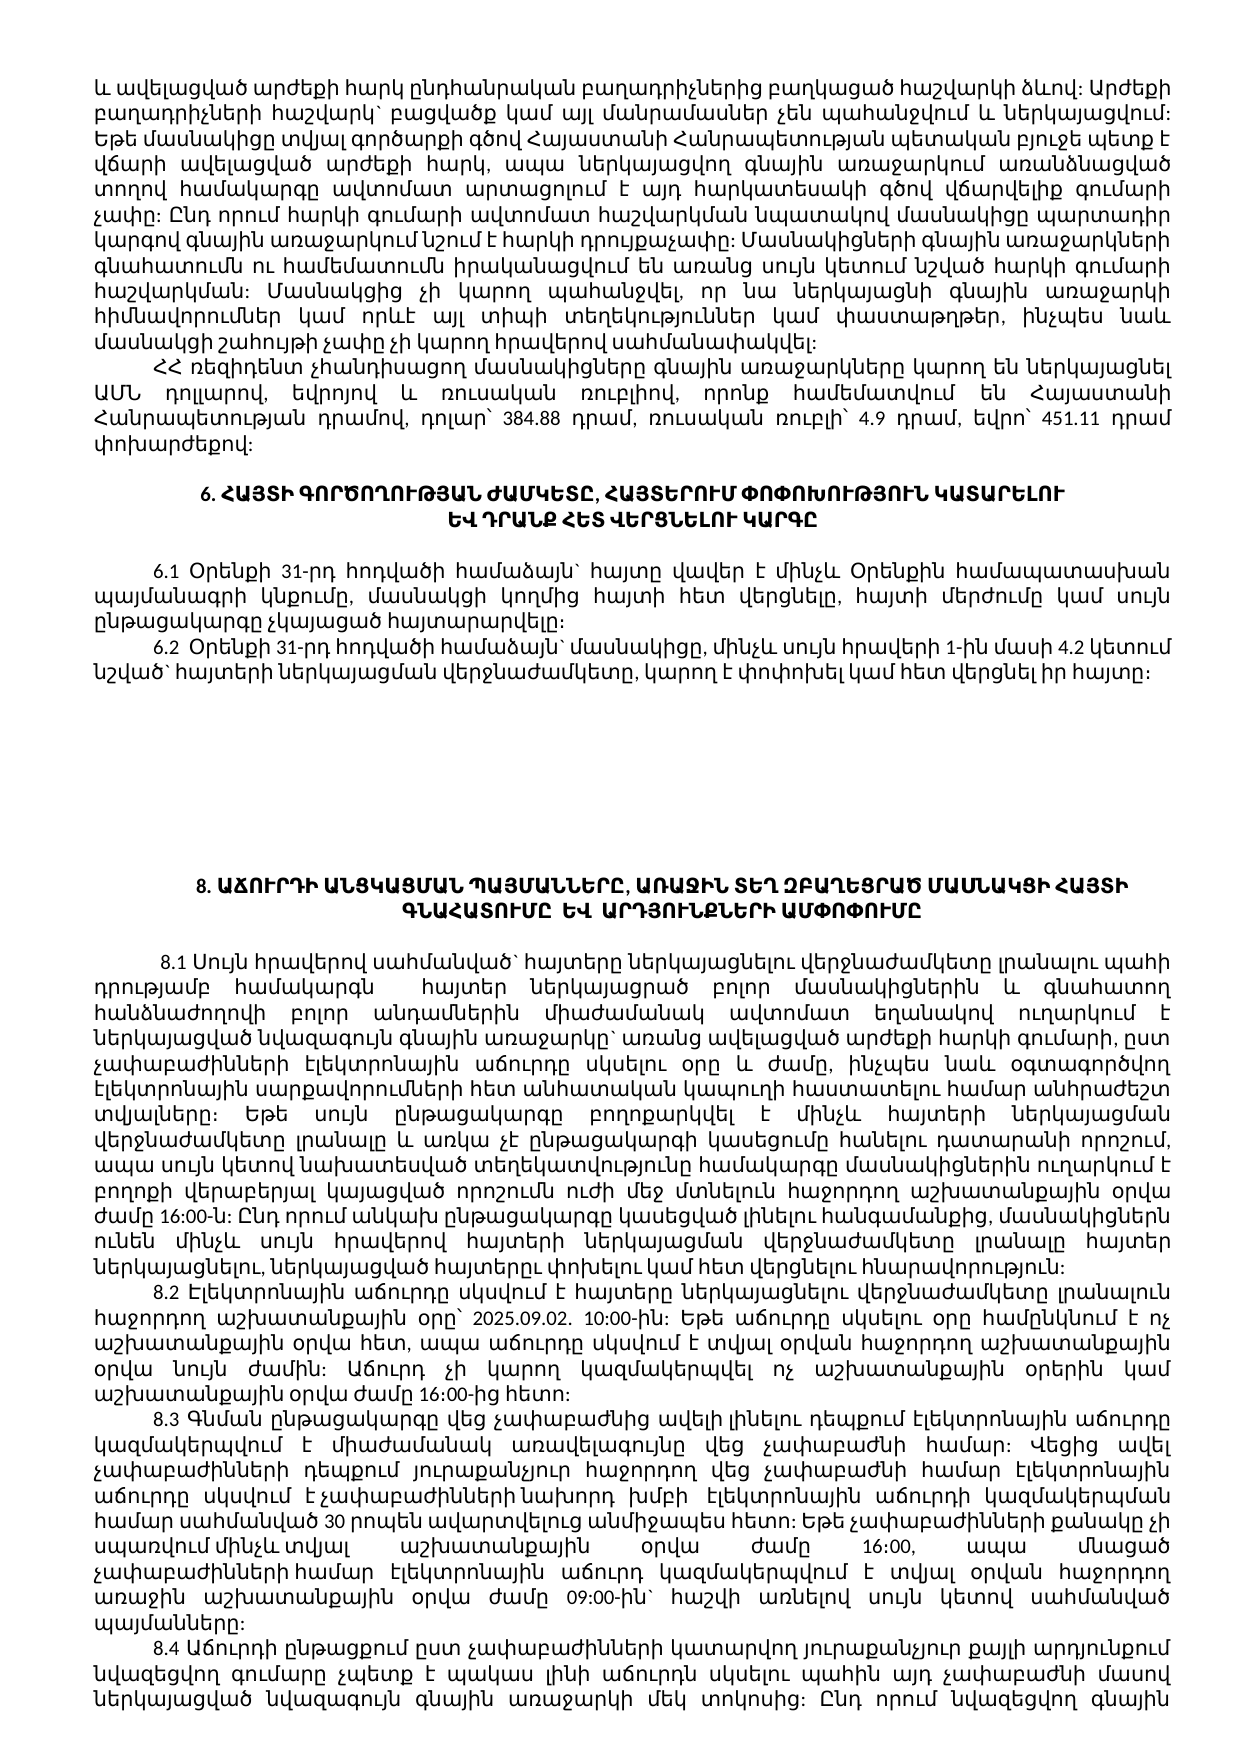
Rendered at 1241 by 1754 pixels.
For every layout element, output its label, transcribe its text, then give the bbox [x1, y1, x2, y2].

text 6. ՀԱՅՏԻ ԳՈՐԾՈՂՈՒԹՅԱՆ ԺԱՄԿԵՏԸ, ՀԱՅՏԵՐՈՒՄ ՓՈՓՈԽՈՒԹՅՈՒՆ ԿԱՏԱՐԵԼՈՒ [94, 482, 1171, 507]
text 8. ԱՃՈՒՐԴԻ ԱՆՑԿԱՑՄԱՆ ՊԱՅՄԱՆՆԵՐԸ, ԱՌԱՋԻՆ ՏԵՂ ԶԲԱՂԵՑՐԱԾ ՄԱՍՆԱԿՑԻ ՀԱՅՏԻ [94, 873, 1171, 898]
text 6.2 Օրենքի 31-րդ հոդվածի համաձայն` մասնակիցը, մինչև սույն հրավերի 1-ին մասի 4.2 կետում նշված` հայտերի ներկայացման վերջնաժամկետը, կարող է փոփոխել կամ հետ վերցնել իր հայտը։ [94, 634, 1171, 685]
text ՀՀ ռեզիդենտ չհանդիսացող մասնակիցները գնային առաջարկները կարող են ներկայացնել ԱՄՆ դոլլարով, եվրոյով և ռուսական ռուբլիով, որոնք համեմատվում են Հայաստանի Հանրապետության դրամով, դոլար՝ 384.88 դրամ, ռուսական ռուբլի՝ 4.9 դրամ, եվրո՝ 451.11 դրամ փոխարժեքով: [94, 354, 1171, 456]
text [94, 75, 1171, 354]
text 8.2 Էլեկտրոնային աճուրդը սկսվում է հայտերը ներկայացնելու վերջնաժամկետը լրանալուն հաջորդող աշխատանքային օրը՝ 2025.09.02. 10:00 -ին: Եթե աճուրդը սկսելու օրը համընկնում է ոչ աշխատանքային օրվա հետ, ապա աճուրդը սկսվում է տվյալ օրվան հաջորդող աշխատանքային օրվա նույն ժամին: Աճուրդ չի կարող կազմակերպվել ոչ աշխատանքային օրերին կամ աշխատանքային օրվա ժամը 16։00-ից հետո: [94, 1279, 1171, 1407]
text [94, 1635, 1171, 1712]
text 8.1 Սույն հրավերով սահմանված` հայտերը ներկայացնելու վերջնաժամկետը լրանալու պահի դրությամբ համակարգն հայտեր ներկայացրած բոլոր մասնակիցներին և գնահատող հանձնաժողովի բոլոր անդամներին միաժամանակ ավտոմատ եղանակով ուղարկում է ներկայացված նվազագույն գնային առաջարկը` առանց ավելացված արժեքի հարկի գումարի, ըստ չափաբաժինների էլեկտրոնային աճուրդը սկսելու օրը և ժամը, ինչպես նաև օգտագործվող էլեկտրոնային սարքավորումների հետ անհատական կապուղի հաստատելու համար անհրաժեշտ տվյալները։ Եթե սույն ընթացակարգը բողոքարկվել է մինչև հայտերի ներկայացման վերջնաժամկետը լրանալը և առկա չէ ընթացակարգի կասեցումը հանելու դատարանի որոշում, ապա սույն կետով նախատեսված տեղեկատվությունը համակարգը մասնակիցներին ուղարկում է բողոքի վերաբերյալ կայացված որոշումն ուժի մեջ մտնելուն հաջորդող աշխատանքային օրվա ժամը 16:00-ն: Ընդ որում անկախ ընթացակարգը կասեցված լինելու հանգամանքից, մասնակիցներն ունեն մինչև սույն հրավերով հայտերի ներկայացման վերջնաժամկետը լրանալը հայտեր ներկայացնելու, ներկայացված հայտերըւ փոխելու կամ հետ վերցնելու հնարավորություն: [94, 949, 1171, 1279]
text ԵՎ ԴՐԱՆՔ ՀԵՏ ՎԵՐՑՆԵԼՈՒ ԿԱՐԳԸ [94, 507, 1171, 532]
text 6.1 Օրենքի 31-րդ հոդվածի համաձայն` հայտը վավեր է մինչև Օրենքին համապատասխան պայմանագրի կնքումը, մասնակցի կողմից հայտի հետ վերցնելը, հայտի մերժումը կամ սույն ընթացակարգը չկայացած հայտարարվելը։ [94, 558, 1171, 634]
text ԳՆԱՀԱՏՈՒՄԸ ԵՎ ԱՐԴՅՈՒՆՔՆԵՐԻ ԱՄՓՈՓՈՒՄԸ [94, 898, 1171, 924]
text 8.3 Գնման ընթացակարգը վեց չափաբաժնից ավելի լինելու դեպքում էլեկտրոնային աճուրդը կազմակերպվում է միաժամանակ առավելագույնը վեց չափաբաժնի համար: Վեցից ավել չափաբաժինների դեպքում յուրաքանչյուր հաջորդող վեց չափաբաժնի համար էլեկտրոնային աճուրդը սկսվում է չափաբաժինների նախորդ խմբի էլեկտրոնային աճուրդի կազմակերպման համար սահմանված 30 րոպեն ավարտվելուց անմիջապես հետո: Եթե չափաբաժինների քանակը չի սպառվում մինչև տվյալ աշխատանքային օրվա ժամը 16։00, ապա մնացած չափաբաժինների համար էլեկտրոնային աճուրդ կազմակերպվում է տվյալ օրվան հաջորդող առաջին աշխատանքային օրվա ժամը 09:00-ին` հաշվի առնելով սույն կետով սահմանված պայմանները: [94, 1407, 1171, 1635]
